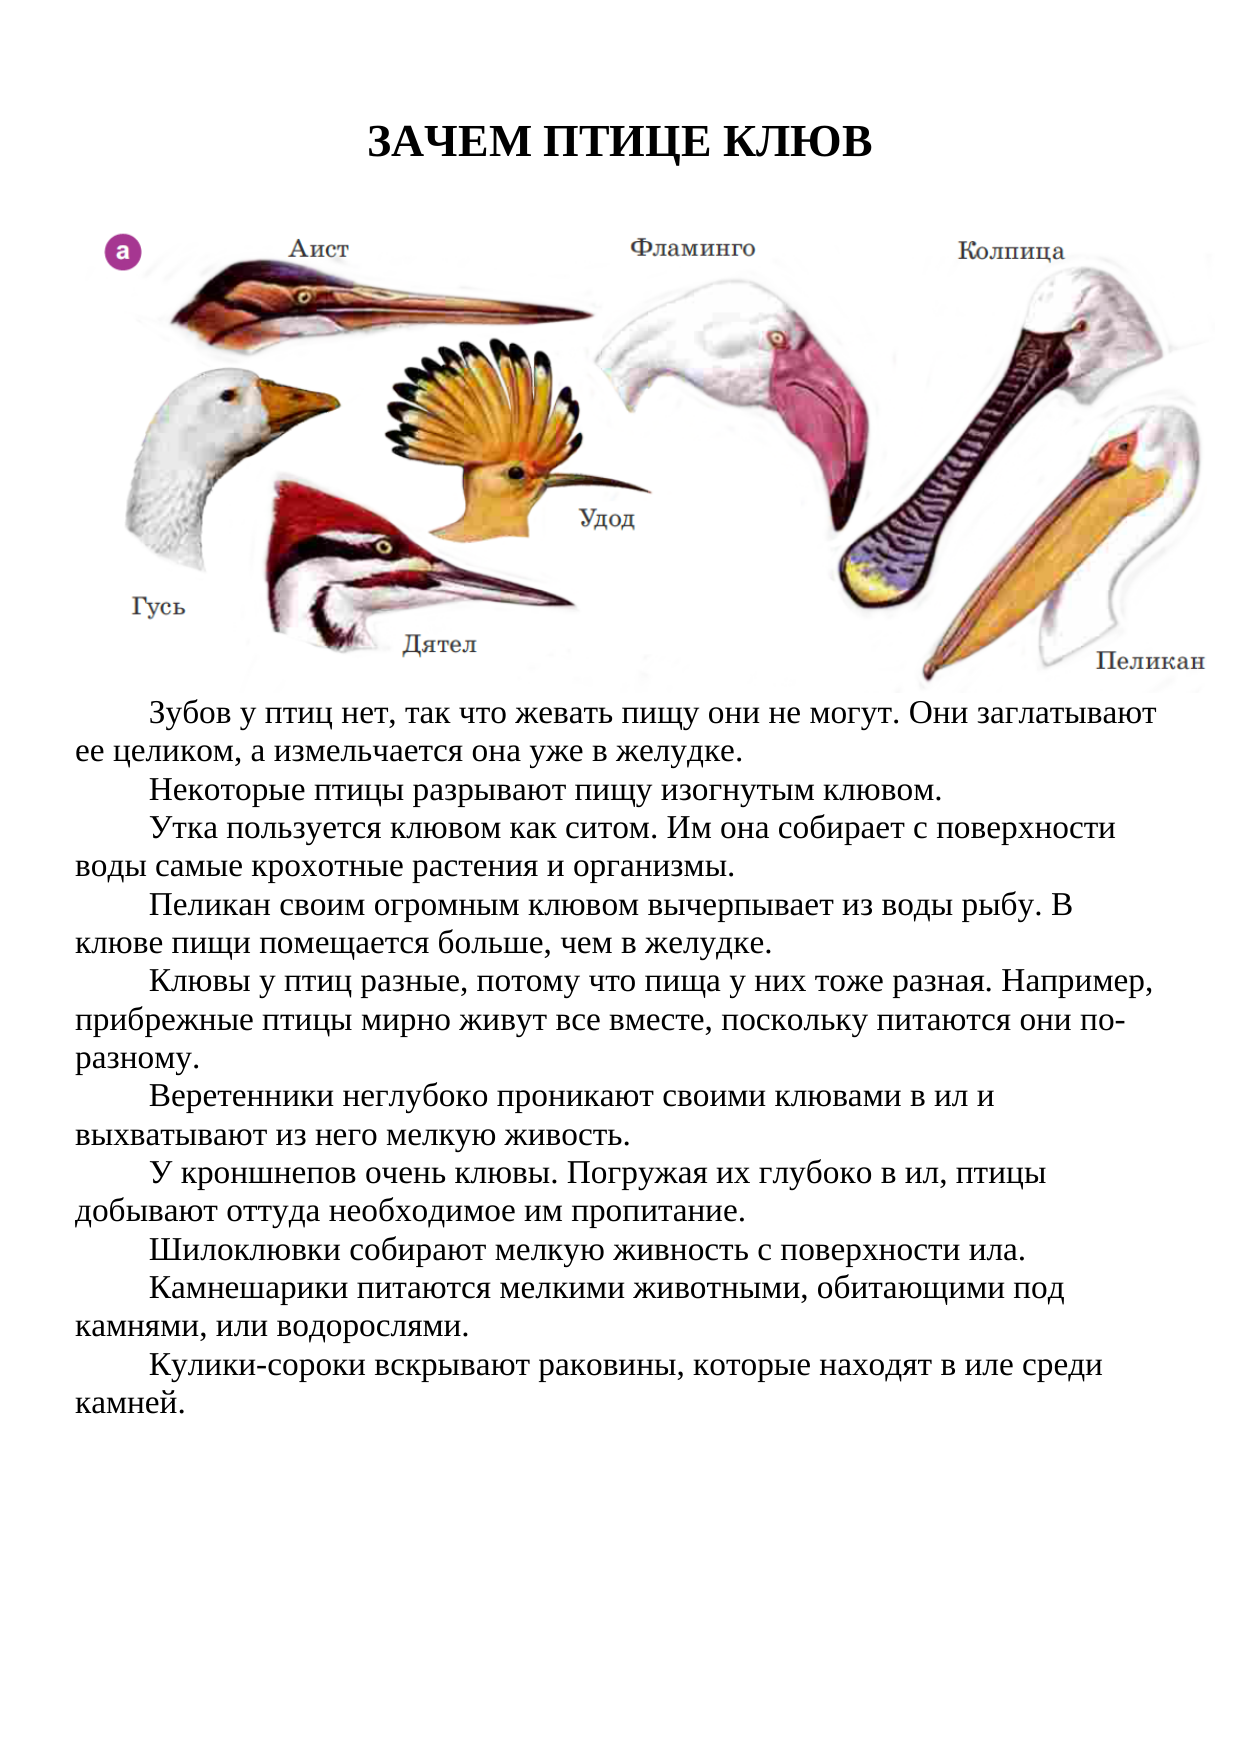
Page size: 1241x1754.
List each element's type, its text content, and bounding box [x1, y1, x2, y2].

text Кулики-сороки вскрывают раковины, которые находят в иле среди камней. [75, 1344, 1165, 1421]
picture [75, 218, 1216, 693]
text Веретенники неглубоко проникают своими клювами в ил и выхватывают из него мелкую живость. [75, 1076, 1165, 1152]
text Клювы у птиц разные, потому что пища у них тоже разная. Например, прибрежные птицы мирно живут все вместе, поскольку питаются они по-разному. [75, 961, 1165, 1076]
text Пеликан своим огромным клювом вычерпывает из воды рыбу. В клюве пищи помещается больше, чем в желудке. [75, 884, 1165, 961]
text Камнешарики питаются мелкими животными, обитающими под камнями, или водорослями. [75, 1267, 1165, 1344]
text Некоторые птицы разрывают пищу изогнутым клювом. [75, 769, 1165, 807]
text ЗАЧЕМ ПТИЦЕ КЛЮВ [75, 113, 1165, 166]
text У кроншнепов очень клювы. Погружая их глубоко в ил, птицы добывают оттуда необходимое им пропитание. [75, 1152, 1165, 1229]
text Шилоклювки собирают мелкую живность с поверхности ила. [75, 1229, 1165, 1267]
text Утка пользуется клювом как ситом. Им она собирает с поверхности воды самые крохотные растения и организмы. [75, 807, 1165, 884]
text Зубов у птиц нет, так что жевать пищу они не могут. Они заглатывают ее целиком, а измельчается она уже в желудке. [75, 693, 1165, 769]
